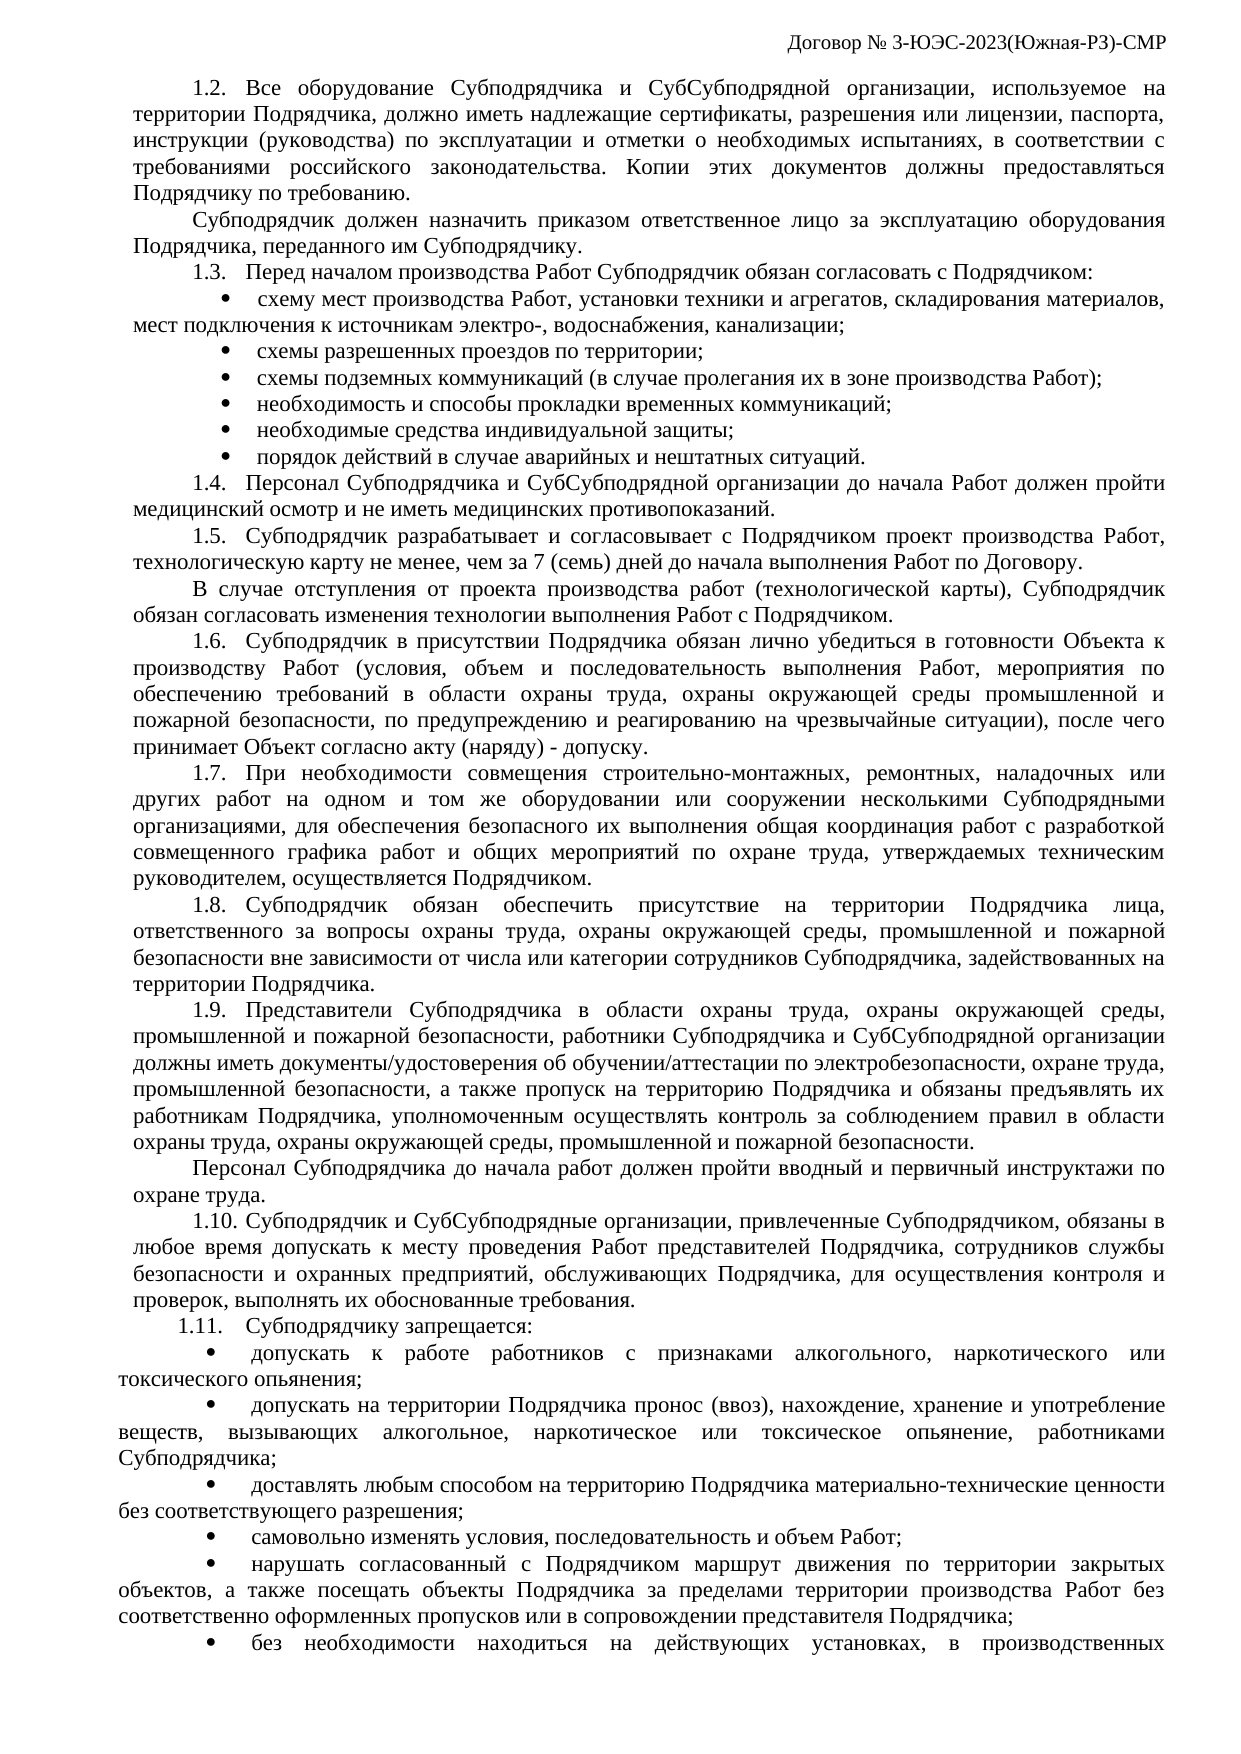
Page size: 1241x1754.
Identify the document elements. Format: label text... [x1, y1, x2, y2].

list самовольно изменять условия, последовательность и объем Работ; [118, 1523, 1167, 1550]
list Субподрядчик в присутствии Подрядчика обязан лично убедиться в готовности Объекта к производству Работ (условия, объем и последовательность выполнения Работ, мероприятия по обеспечению требований в области охраны труда, охраны окружающей среды промышленной и пожарной безопасности, по предупреждению и реагированию на чрезвычайные ситуации), после чего принимает Объект согласно акту (наряду) - допуску. [133, 627, 1167, 759]
list Персонал Субподрядчика и СубСубподрядной организации до начала Работ должен пройти медицинский осмотр и не иметь медицинских противопоказаний. [133, 469, 1167, 522]
list Представители Субподрядчика в области охраны труда, охраны окружающей среды, промышленной и пожарной безопасности, работники Субподрядчика и СубСубподрядной организации должны иметь документы/удостоверения об обучении/аттестации по электробезопасности, охране труда, промышленной безопасности, а также пропуск на территорию Подрядчика и обязаны предъявлять их работникам Подрядчика, уполномоченным осуществлять контроль за соблюдением правил в области охраны труда, охраны окружающей среды, промышленной и пожарной безопасности. [133, 996, 1167, 1154]
list Субподрядчик разрабатывает и согласовывает с Подрядчиком проект производства Работ, технологическую карту не менее, чем за 7 (семь) дней до начала выполнения Работ по Договору. [133, 522, 1167, 574]
list Субподрядчику запрещается: [118, 1312, 1167, 1339]
text Персонал Субподрядчика до начала работ должен пройти вводный и первичный инструктажи по охране труда. [133, 1154, 1167, 1207]
list схемы подземных коммуникаций (в случае пролегания их в зоне производства Работ); [133, 364, 1167, 390]
list схемы разрешенных проездов по территории; [133, 337, 1167, 364]
list Все оборудование Субподрядчика и СубСубподрядной организации, используемое на территории Подрядчика, должно иметь надлежащие сертификаты, разрешения или лицензии, паспорта, инструкции (руководства) по эксплуатации и отметки о необходимых испытаниях, в соответствии с требованиями российского законодательства. Копии этих документов должны предоставляться Подрядчику по требованию. [133, 74, 1167, 206]
list При необходимости совмещения строительно-монтажных, ремонтных, наладочных или других работ на одном и том же оборудовании или сооружении несколькими Субподрядными организациями, для обеспечения безопасного их выполнения общая координация работ с разработкой совмещенного графика работ и общих мероприятий по охране труда, утверждаемых техническим руководителем, осуществляется Подрядчиком. [133, 759, 1167, 891]
list допускать на территории Подрядчика пронос (ввоз), нахождение, хранение и употребление веществ, вызывающих алкогольное, наркотическое или токсическое опьянение, работниками Субподрядчика; [118, 1392, 1167, 1471]
list Субподрядчик и СубСубподрядные организации, привлеченные Субподрядчиком, обязаны в любое время допускать к месту проведения Работ представителей Подрядчика, сотрудников службы безопасности и охранных предприятий, обслуживающих Подрядчика, для осуществления контроля и проверок, выполнять их обоснованные требования. [133, 1207, 1167, 1312]
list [118, 1629, 1167, 1655]
list необходимые средства индивидуальной защиты; [133, 416, 1167, 443]
list допускать к работе работников с признаками алкогольного, наркотического или токсического опьянения; [118, 1339, 1167, 1392]
list необходимость и способы прокладки временных коммуникаций; [133, 390, 1167, 416]
list нарушать согласованный с Подрядчиком маршрут движения по территории закрытых объектов, а также посещать объекты Подрядчика за пределами территории производства Работ без соответственно оформленных пропусков или в сопровождении представителя Подрядчика; [118, 1550, 1167, 1629]
text Субподрядчик должен назначить приказом ответственное лицо за эксплуатацию оборудования Подрядчика, переданного им Субподрядчику. [133, 206, 1167, 258]
list доставлять любым способом на территорию Подрядчика материально-технические ценности без соответствующего разрешения; [118, 1471, 1167, 1523]
text В случае отступления от проекта производства работ (технологической карты), Субподрядчик обязан согласовать изменения технологии выполнения Работ с Подрядчиком. [133, 574, 1167, 627]
list схему мест производства Работ, установки техники и агрегатов, складирования материалов, мест подключения к источникам электро-, водоснабжения, канализации; [133, 285, 1167, 337]
list Субподрядчик обязан обеспечить присутствие на территории Подрядчика лица, ответственного за вопросы охраны труда, охраны окружающей среды, промышленной и пожарной безопасности вне зависимости от числа или категории сотрудников Субподрядчика, задействованных на территории Подрядчика. [133, 891, 1167, 996]
list Перед началом производства Работ Субподрядчик обязан согласовать с Подрядчиком: [133, 258, 1167, 285]
list порядок действий в случае аварийных и нештатных ситуаций. [133, 443, 1167, 469]
